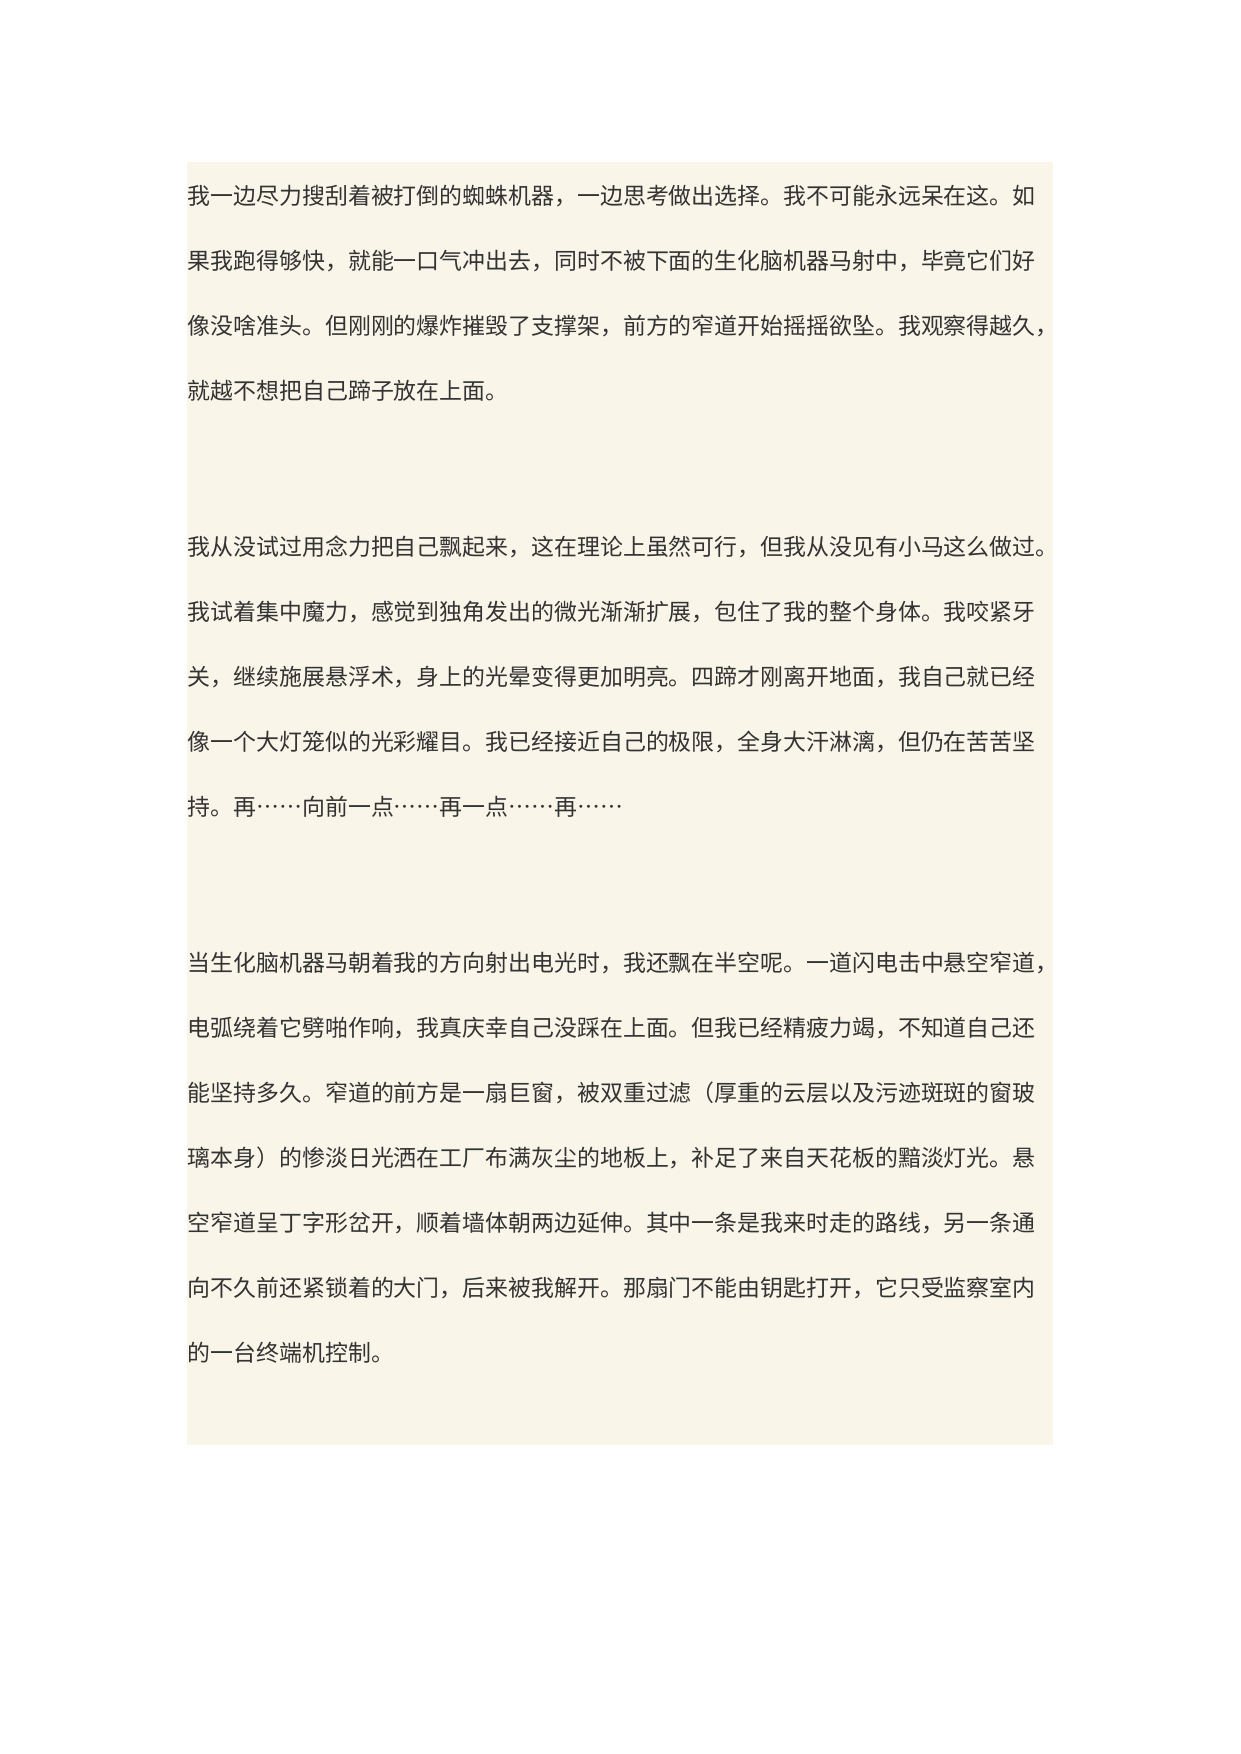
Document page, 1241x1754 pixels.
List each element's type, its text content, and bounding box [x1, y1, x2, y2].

text 我一边尽力搜刮着被打倒的蜘蛛机器，一边思考做出选择。我不可能永远呆在这。如果我跑得够快，就能一口气冲出去，同时不被下面的生化脑机器马射中，毕竟它们好像没啥准头。但刚刚的爆炸摧毁了支撑架，前方的窄道开始摇摇欲坠。我观察得越久，就越不想把自己蹄子放在上面。 [187, 162, 1053, 422]
text 我从没试过用念力把自己飘起来，这在理论上虽然可行，但我从没见有小马这么做过。我试着集中魔力，感觉到独角发出的微光渐渐扩展，包住了我的整个身体。我咬紧牙关，继续施展悬浮术，身上的光晕变得更加明亮。四蹄才刚离开地面，我自己就已经像一个大灯笼似的光彩耀目。我已经接近自己的极限，全身大汗淋漓，但仍在苦苦坚持。再……向前一点……再一点……再…… [187, 513, 1053, 838]
text 当生化脑机器马朝着我的方向射出电光时，我还飘在半空呢。一道闪电击中悬空窄道，电弧绕着它劈啪作响，我真庆幸自己没踩在上面。但我已经精疲力竭，不知道自己还能坚持多久。窄道的前方是一扇巨窗，被双重过滤（厚重的云层以及污迹斑斑的窗玻璃本身）的惨淡日光洒在工厂布满灰尘的地板上，补足了来自天花板的黯淡灯光。悬空窄道呈丁字形岔开，顺着墙体朝两边延伸。其中一条是我来时走的路线，另一条通向不久前还紧锁着的大门，后来被我解开。那扇门不能由钥匙打开，它只受监察室内的一台终端机控制。 [187, 929, 1053, 1384]
